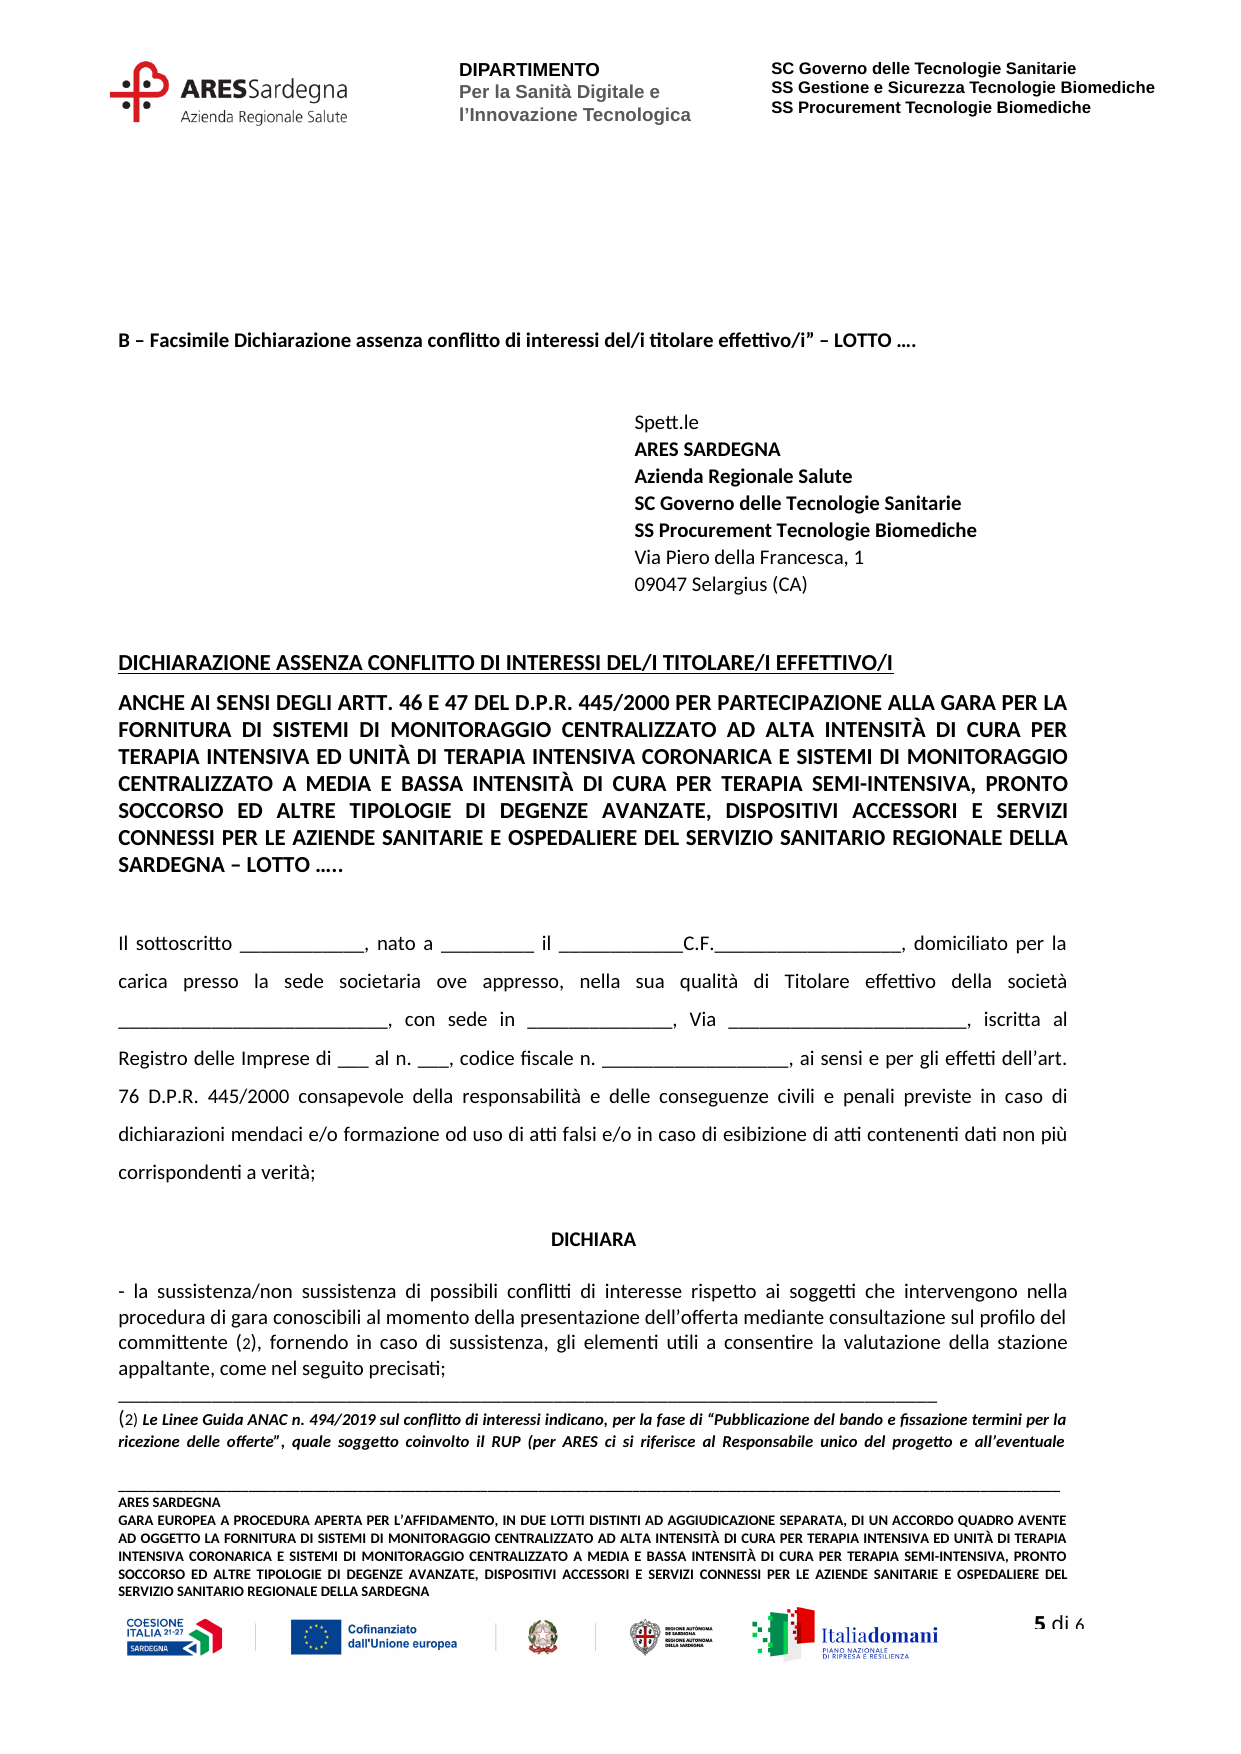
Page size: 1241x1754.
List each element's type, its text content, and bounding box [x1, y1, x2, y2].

text ANCHE AI SENSI DEGLI ARTT. 46 E 47 DEL D.P.R. 445/2000 PER PARTECIPAZIONE ALLA GARA PER LA FORNITURA DI SISTEMI DI MONITORAGGIO CENTRALIZZATO AD ALTA INTENSITÀ DI CURA PER TERAPIA INTENSIVA ED UNITÀ DI TERAPIA INTENSIVA CORONARICA E SISTEMI DI MONITORAGGIO CENTRALIZZATO A MEDIA E BASSA INTENSITÀ DI CURA PER TERAPIA SEMI-INTENSIVA, PRONTO SOCCORSO ED ALTRE TIPOLOGIE DI DEGENZE AVANZATE, DISPOSITIVI ACCESSORI E SERVIZI CONNESSI PER LE AZIENDE SANITARIE E OSPEDALIERE DEL SERVIZIO SANITARIO REGIONALE DELLA SARDEGNA – LOTTO ….. [118, 689, 1069, 878]
text 09047 Selargius (CA) [118, 570, 1069, 597]
text - la sussistenza/non sussistenza di possibili conflitti di interesse rispetto ai soggetti che intervengono nella procedura di gara conoscibili al momento della presentazione dell’offerta mediante consultazione sul profilo del committente (2), fornendo in caso di sussistenza, gli elementi utili a consentire la valutazione della stazione appaltante, come nel seguito precisati; [118, 1278, 1069, 1380]
text SC Governo delle Tecnologie Sanitarie [118, 489, 1069, 516]
picture [725, 1600, 967, 1666]
text DICHIARA [118, 1224, 1069, 1251]
text Azienda Regionale Salute [118, 462, 1069, 489]
picture [99, 59, 365, 127]
text Via Piero della Francesca, 1 [118, 543, 1069, 570]
text Spett.le [561, 407, 1069, 434]
text Il sottoscritto ____________, nato a _________ il ____________C.F.__________________, domiciliato per la carica presso la sede societaria ove appresso, nella sua qualità di Titolare effettivo della società __________________________, con sede in ______________, Via _______________________, iscritta al Registro delle Imprese di ___ al n. ___, codice fiscale n. __________________, ai sensi e per gli effetti dell’art. 76 D.P.R. 445/2000 consapevole della responsabilità e delle conseguenze civili e penali previste in caso di dichiarazioni mendaci e/o formazione od uso di atti falsi e/o in caso di esibizione di atti contenenti dati non più corrispondenti a verità; [118, 930, 1069, 1184]
text SS Procurement Tecnologie Biomediche [634, 516, 1069, 543]
text DICHIARAZIONE ASSENZA CONFLITTO DI INTERESSI DEL/I TITOLARE/I EFFETTIVO/I [118, 649, 1069, 676]
text _______________________________________________________________________________ [118, 1380, 1069, 1406]
text B – Facsimile Dichiarazione assenza conflitto di interessi del/i titolare effettivo/i” – LOTTO …. [118, 326, 1069, 353]
text ARES SARDEGNA [118, 434, 1069, 462]
